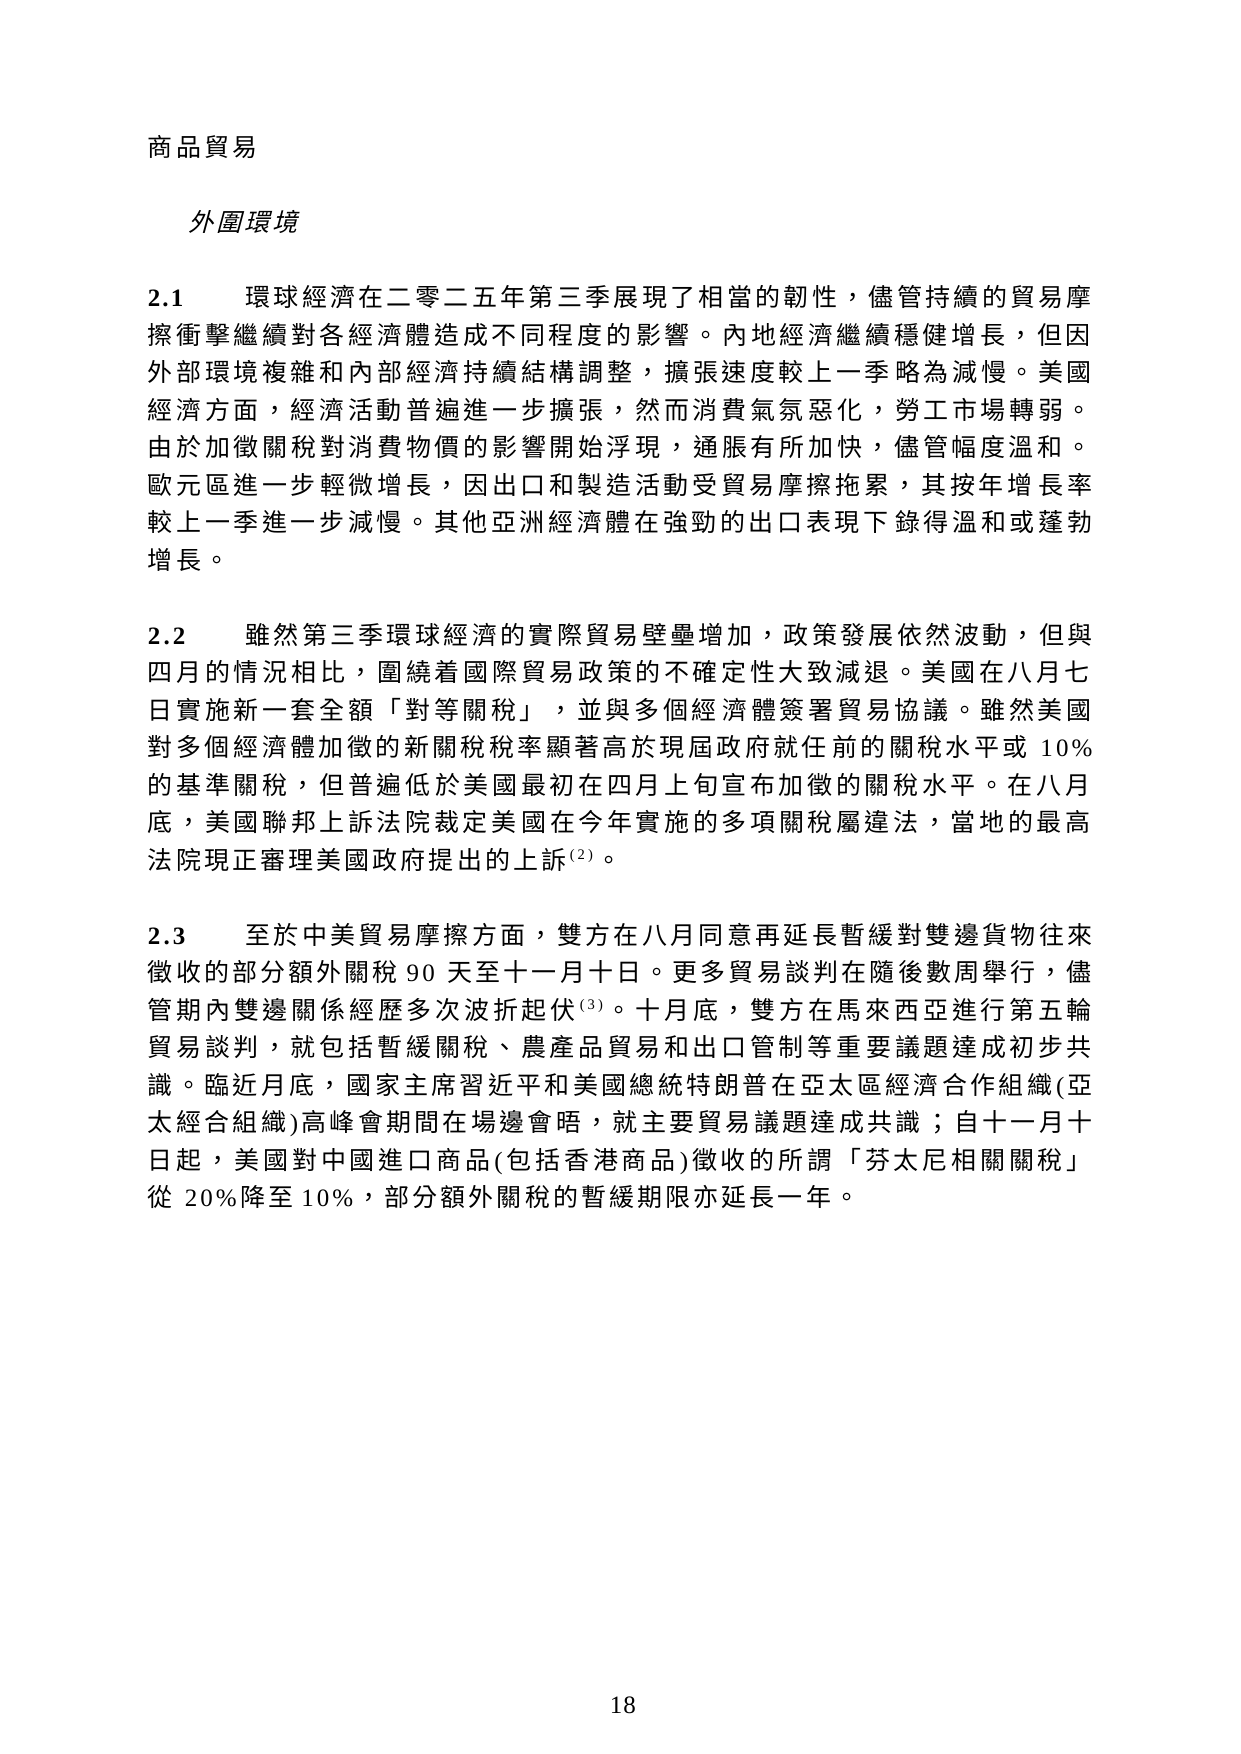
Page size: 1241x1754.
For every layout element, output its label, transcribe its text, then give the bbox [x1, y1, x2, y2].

text 2.2 雖然第三季環球經濟的實際貿易壁壘增加，政策發展依然波動，但與四月的情況相比，圍繞着國際貿易政策的不確定性大致減退。美國在八月七日實施新一套全額「對等關稅」，並與多個經濟體簽署貿易協議。雖然美國對多個經濟體加徵的新關稅稅率顯著高於現屆政府就任前的關稅水平或 10%的基準關稅，但普遍低於美國最初在四月上旬宣布加徵的關稅水平。在八月底，美國聯邦上訴法院裁定美國在今年實施的多項關稅屬違法，當地的最高法院現正審理美國政府提出的上訴(2)。 [148, 614, 1092, 877]
text 商品貿易 [148, 127, 1092, 164]
text 2.1 環球經濟在二零二五年第三季展現了相當的韌性，儘管持續的貿易摩擦衝擊繼續對各經濟體造成不同程度的影響。內地經濟繼續穩健增長，但因外部環境複雜和內部經濟持續結構調整，擴張速度較上一季略為減慢。美國經濟方面，經濟活動普遍進一步擴張，然而消費氣氛惡化，勞工市場轉弱。由於加徵關稅對消費物價的影響開始浮現，通脹有所加快，儘管幅度溫和。歐元區進一步輕微增長，因出口和製造活動受貿易摩擦拖累，其按年增長率較上一季進一步減慢。其他亞洲經濟體在強勁的出口表現下錄得溫和或蓬勃增長。 [148, 277, 1092, 577]
text 外圍環境 [148, 202, 1092, 239]
text 2.3 至於中美貿易摩擦方面，雙方在八月同意再延長暫緩對雙邊貨物往來徵收的部分額外關稅90 天至十一月十日。更多貿易談判在隨後數周舉行，儘管期內雙邊關係經歷多次波折起伏(3)。十月底，雙方在馬來西亞進行第五輪貿易談判，就包括暫緩關稅、農產品貿易和出口管制等重要議題達成初步共識。臨近月底，國家主席習近平和美國總統特朗普在亞太區經濟合作組織(亞太經合組織)高峰會期間在場邊會晤，就主要貿易議題達成共識；自十一月十日起，美國對中國進口商品(包括香港商品)徵收的所謂「芬太尼相關關稅」從 20%降至10%，部分額外關稅的暫緩期限亦延長一年。 [148, 914, 1092, 1214]
